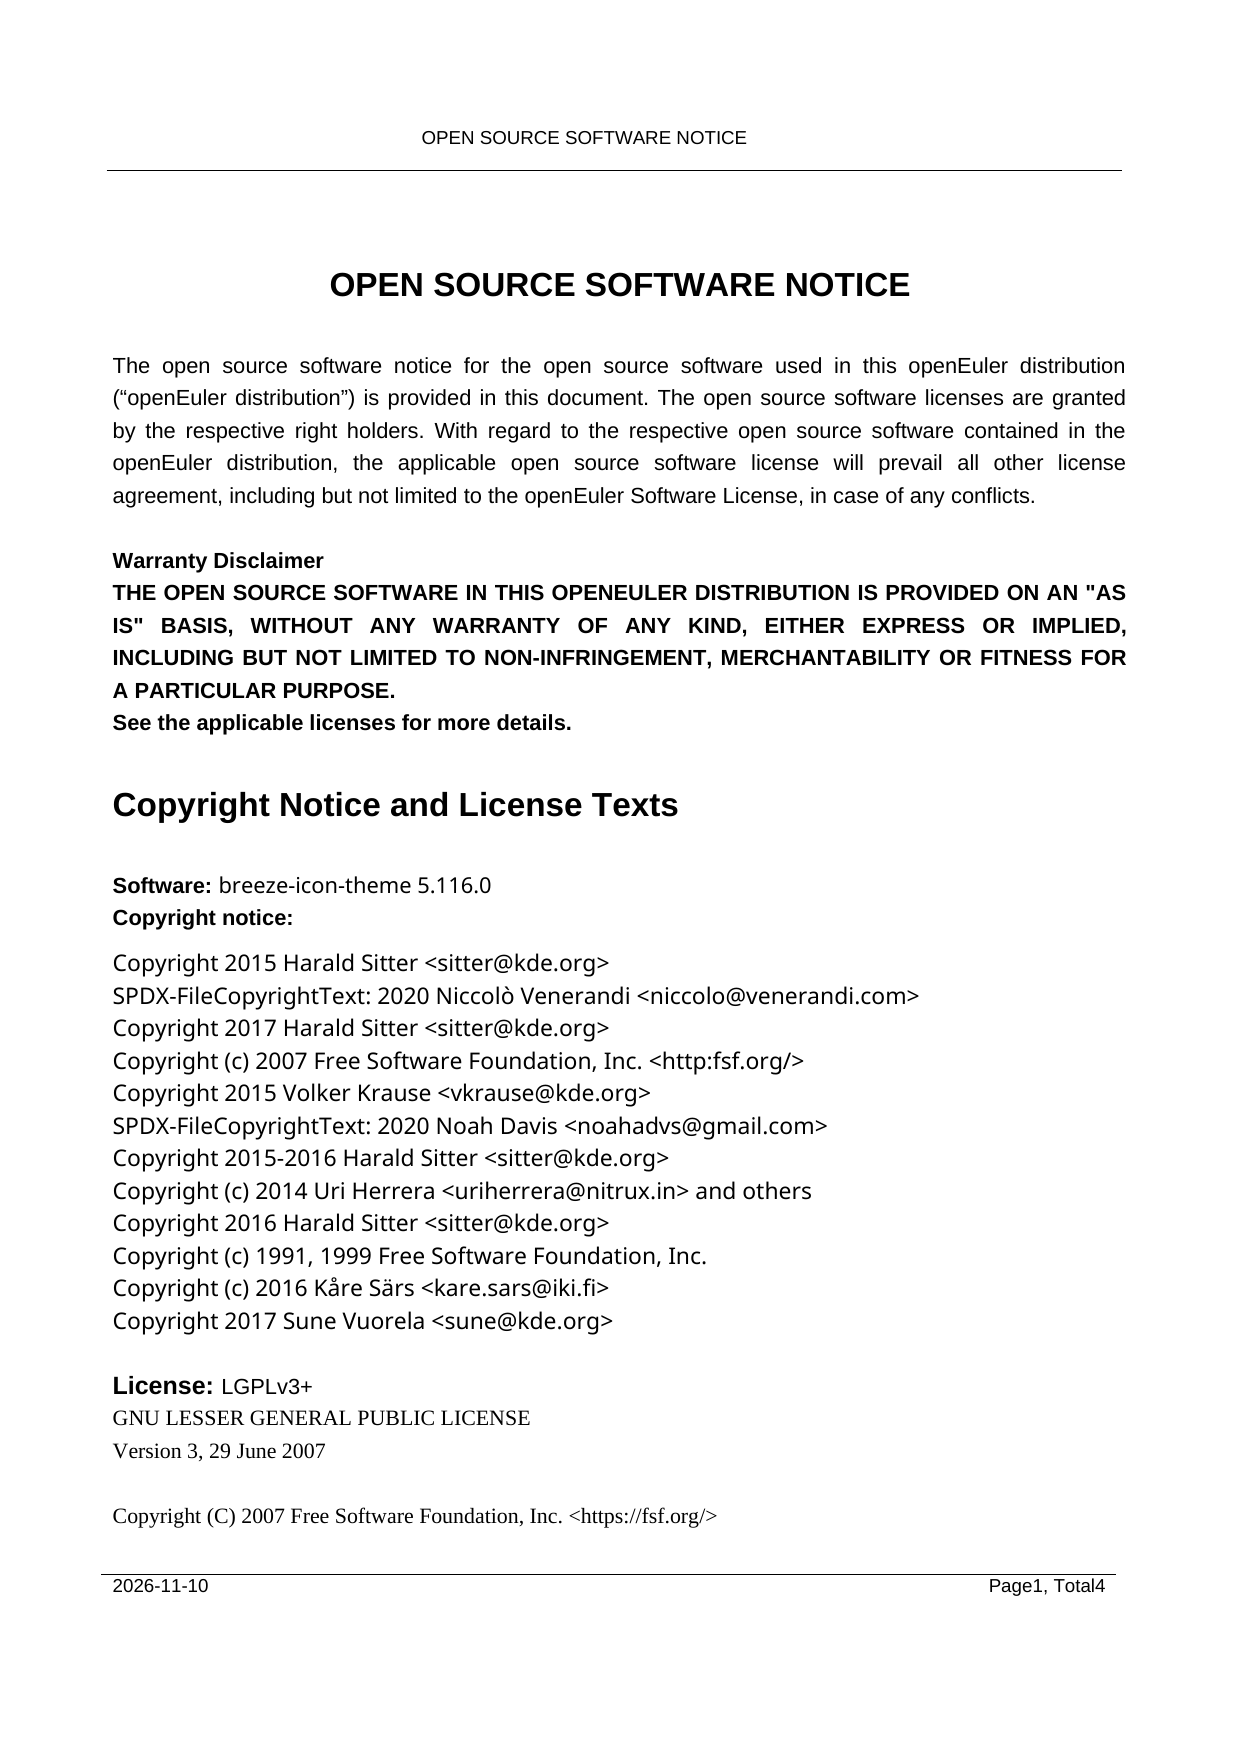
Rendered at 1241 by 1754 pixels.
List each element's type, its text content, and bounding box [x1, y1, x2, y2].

text Warranty Disclaimer [112, 544, 1128, 576]
text THE OPEN SOURCE SOFTWARE IN THIS OPENEULER DISTRIBUTION IS PROVIDED ON AN "AS IS" BASIS, WITHOUT ANY WARRANTY OF ANY KIND, EITHER EXPRESS OR IMPLIED, INCLUDING BUT NOT LIMITED TO NON-INFRINGEMENT, MERCHANTABILITY OR FITNESS FOR A PARTICULAR PURPOSE. See the applicable licenses for more details. [112, 576, 1128, 739]
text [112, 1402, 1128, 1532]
text License: LGPLv3+ [112, 1369, 1128, 1402]
text Copyright Notice and License Texts [112, 771, 1128, 836]
text The open source software notice for the open source software used in this openEuler distribution (“openEuler distribution”) is provided in this document. The open source software licenses are granted by the respective right holders. With regard to the respective open source software contained in the openEuler distribution, the applicable open source software license will prevail all other license agreement, including but not limited to the openEuler Software License, in case of any conflicts. [112, 349, 1128, 511]
text OPEN SOURCE SOFTWARE NOTICE [112, 251, 1128, 316]
text Copyright notice: [112, 901, 1128, 934]
text Copyright 2015 Harald Sitter <sitter@kde.org> SPDX-FileCopyrightText: 2020 Niccolò Venerandi <niccolo@venerandi.com> Copyright 2017 Harald Sitter <sitter@kde.org> Copyright (c) 2007 Free Software Foundation, Inc. <http:fsf.org/> Copyright 2015 Volker Krause <vkrause@kde.org> SPDX-FileCopyrightText: 2020 Noah Davis <noahadvs@gmail.com> Copyright 2015-2016 Harald Sitter <sitter@kde.org> Copyright (c) 2014 Uri Herrera <uriherrera@nitrux.in> and others Copyright 2016 Harald Sitter <sitter@kde.org> Copyright (c) 1991, 1999 Free Software Foundation, Inc. Copyright (c) 2016 Kåre Särs <kare.sars@iki.fi> Copyright 2017 Sune Vuorela <sune@kde.org> [112, 947, 1128, 1369]
title Software: breeze-icon-theme 5.116.0 [112, 869, 1128, 901]
